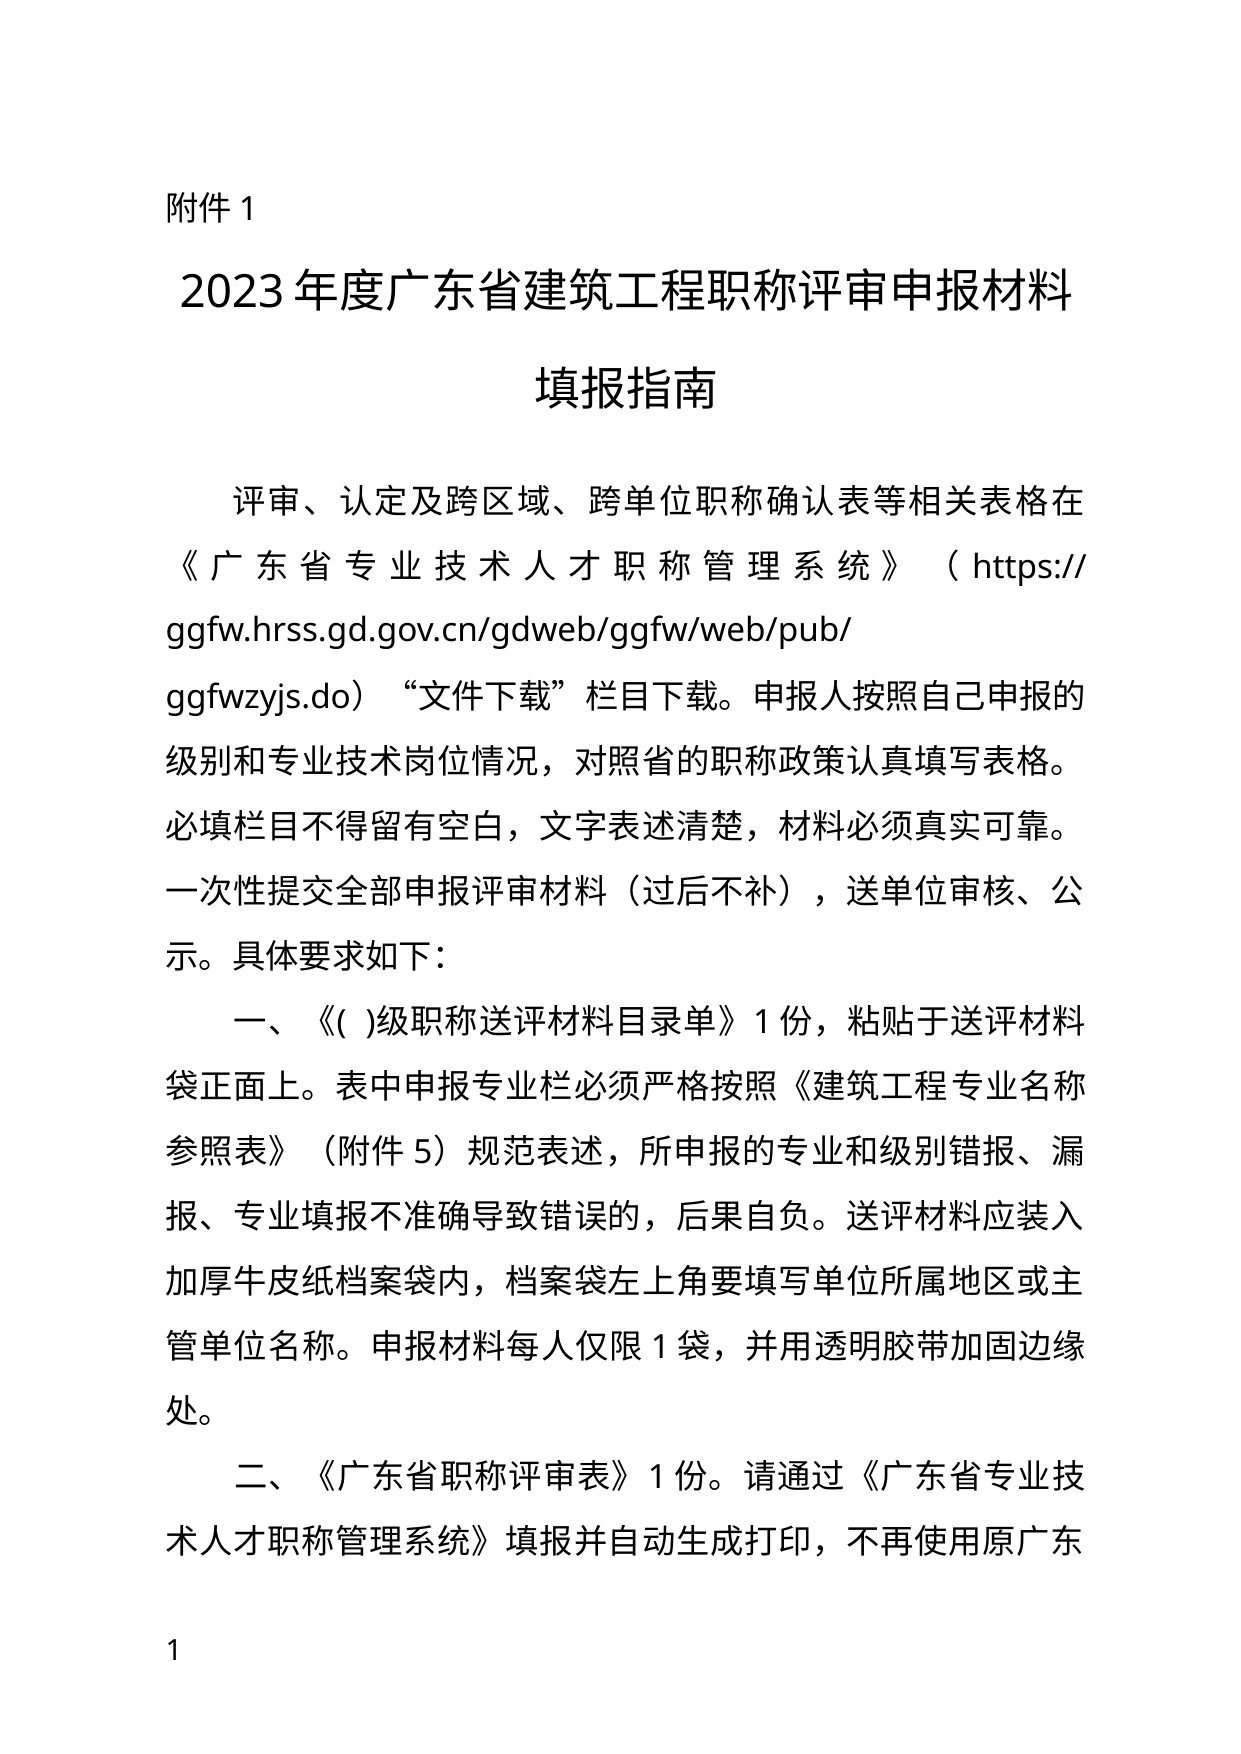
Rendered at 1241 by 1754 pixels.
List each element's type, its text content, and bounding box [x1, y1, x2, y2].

text 2023年度广东省建筑工程职称评审申报材料 [165, 239, 1087, 336]
text 填报指南 [165, 336, 1087, 434]
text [165, 466, 1087, 1571]
text 附件1 [165, 174, 1087, 239]
